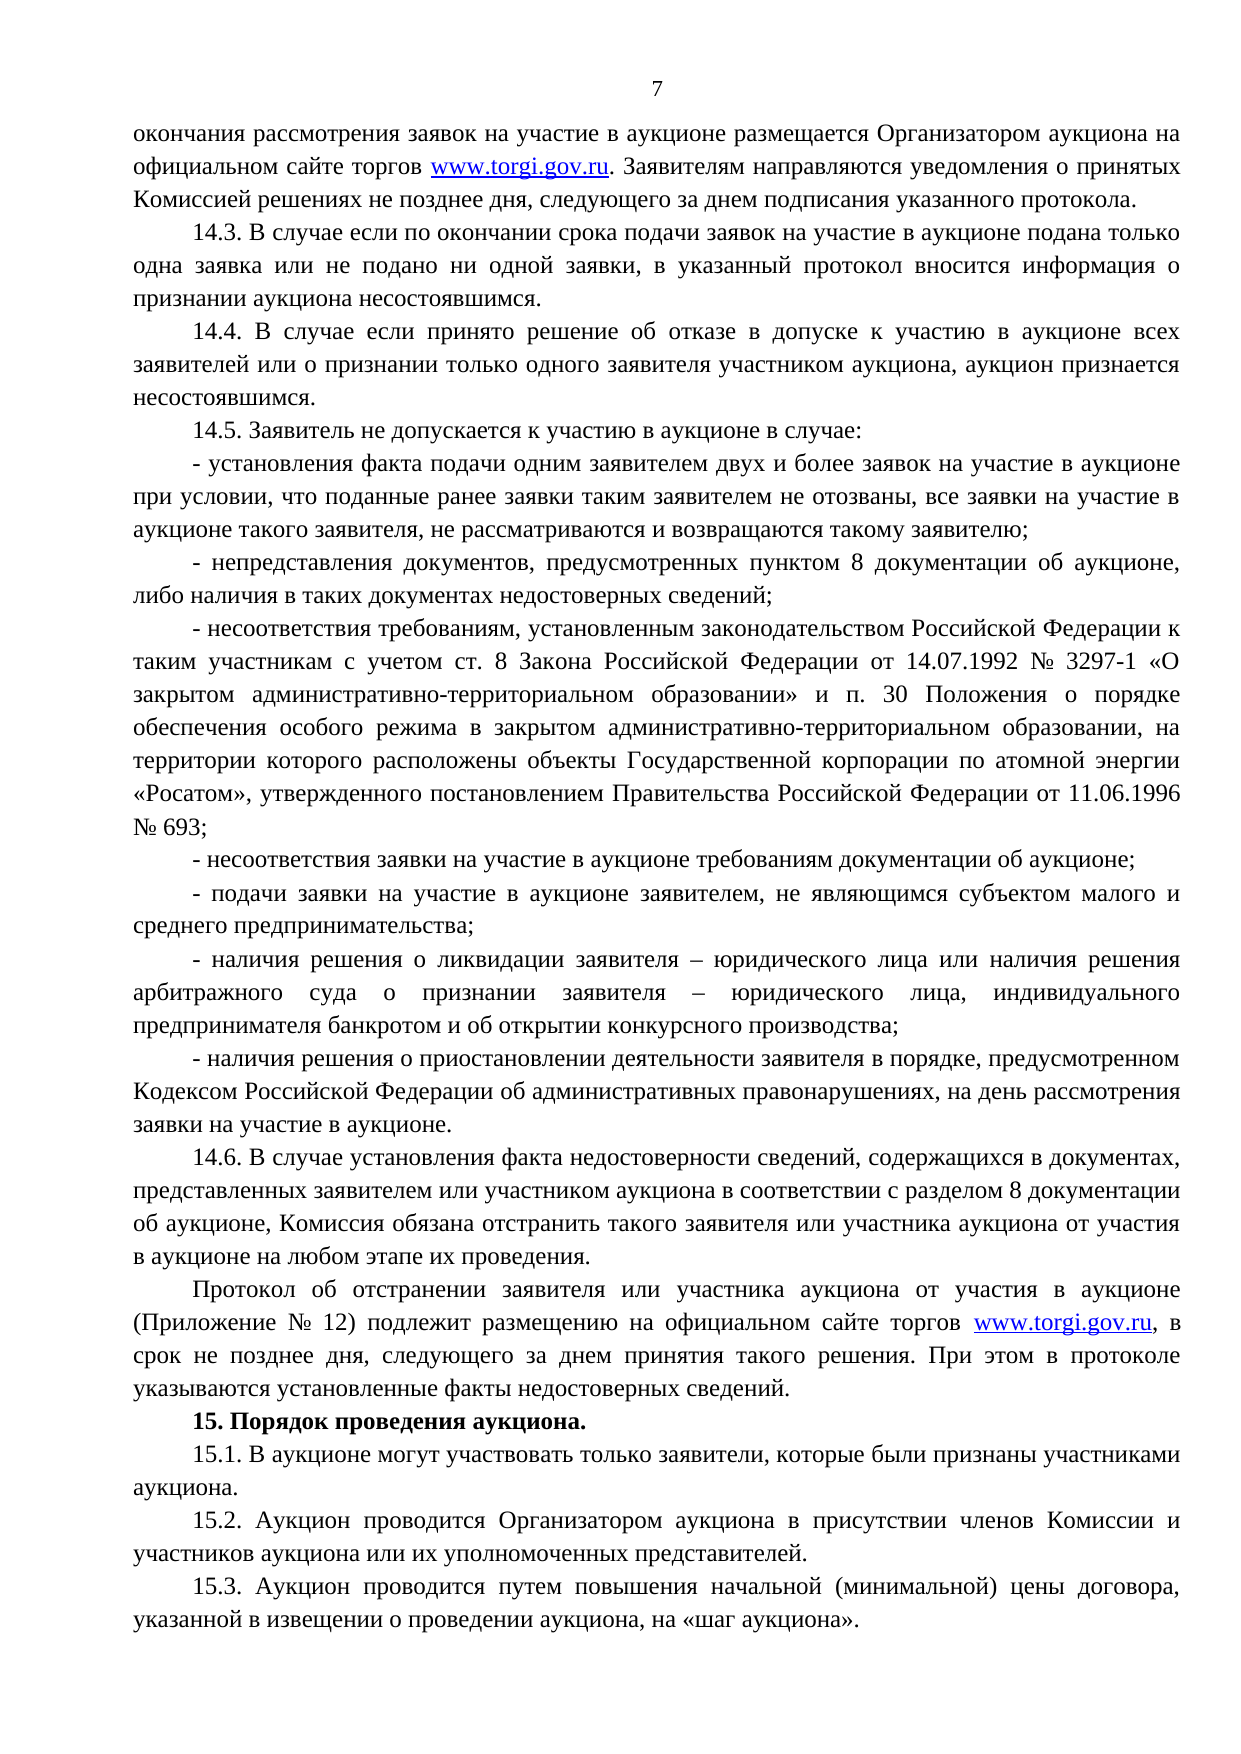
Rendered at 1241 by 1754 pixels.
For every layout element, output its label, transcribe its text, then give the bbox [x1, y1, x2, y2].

text - наличия решения о ликвидации заявителя – юридического лица или наличия решения арбитражного суда о признании заявителя – юридического лица, индивидуального предпринимателя банкротом и об открытии конкурсного производства; [133, 944, 1181, 1038]
text - подачи заявки на участие в аукционе заявителем, не являющимся субъектом малого и среднего предпринимательства; [133, 878, 1181, 939]
text 14.3. В случае если по окончании срока подачи заявок на участие в аукционе подана только одна заявка или не подано ни одной заявки, в указанный протокол вносится информация о признании аукциона несостоявшимся. [133, 217, 1181, 312]
text - наличия решения о приостановлении деятельности заявителя в порядке, предусмотренном Кодексом Российской Федерации об административных правонарушениях, на день рассмотрения заявки на участие в аукционе. [133, 1043, 1181, 1137]
text 14.4. В случае если принято решение об отказе в допуске к участию в аукционе всех заявителей или о признании только одного заявителя участником аукциона, аукцион признается несостоявшимся. [133, 316, 1181, 411]
text - несоответствия требованиям, установленным законодательством Российской Федерации к таким участникам с учетом ст. 8 Закона Российской Федерации от 14.07.1992 № 3297-1 «О закрытом административно-территориальном образовании» и п. 30 Положения о порядке обеспечения особого режима в закрытом административно-территориальном образовании, на территории которого расположены объекты Государственной корпорации по атомной энергии «Росатом», утвержденного постановлением Правительства Российской Федерации от 11.06.1996 № 693; [133, 613, 1181, 840]
text 15. Порядок проведения аукциона. [133, 1406, 1181, 1435]
text - установления факта подачи одним заявителем двух и более заявок на участие в аукционе при условии, что поданные ранее заявки таким заявителем не отозваны, все заявки на участие в аукционе такого заявителя, не рассматриваются и возвращаются такому заявителю; [133, 448, 1181, 543]
text 15.3. Аукцион проводится путем повышения начальной (минимальной) цены договора, указанной в извещении о проведении аукциона, на «шаг аукциона». [133, 1571, 1181, 1633]
subtitle 15.2. Аукцион проводится Организатором аукциона в присутствии членов Комиссии и участников аукциона или их уполномоченных представителей. [133, 1505, 1181, 1567]
text - непредставления документов, предусмотренных пунктом 8 документации об аукционе, либо наличия в таких документах недостоверных сведений; [133, 547, 1181, 609]
text - несоответствия заявки на участие в аукционе требованиям документации об аукционе; [133, 844, 1181, 873]
text 14.5. Заявитель не допускается к участию в аукционе в случае: [133, 415, 1181, 444]
subtitle 15.1. В аукционе могут участвовать только заявители, которые были признаны участниками аукциона. [133, 1439, 1181, 1501]
text 14.6. В случае установления факта недостоверности сведений, содержащихся в документах, представленных заявителем или участником аукциона в соответствии с разделом 8 документации об аукционе, Комиссия обязана отстранить такого заявителя или участника аукциона от участия в аукционе на любом этапе их проведения. [133, 1142, 1181, 1269]
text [133, 118, 1181, 213]
text Протокол об отстранении заявителя или участника аукциона от участия в аукционе (Приложение № 12) подлежит размещению на официальном сайте торгов www.torgi.gov.ru, в срок не позднее дня, следующего за днем принятия такого решения. При этом в протоколе указываются установленные факты недостоверных сведений. [133, 1274, 1181, 1402]
